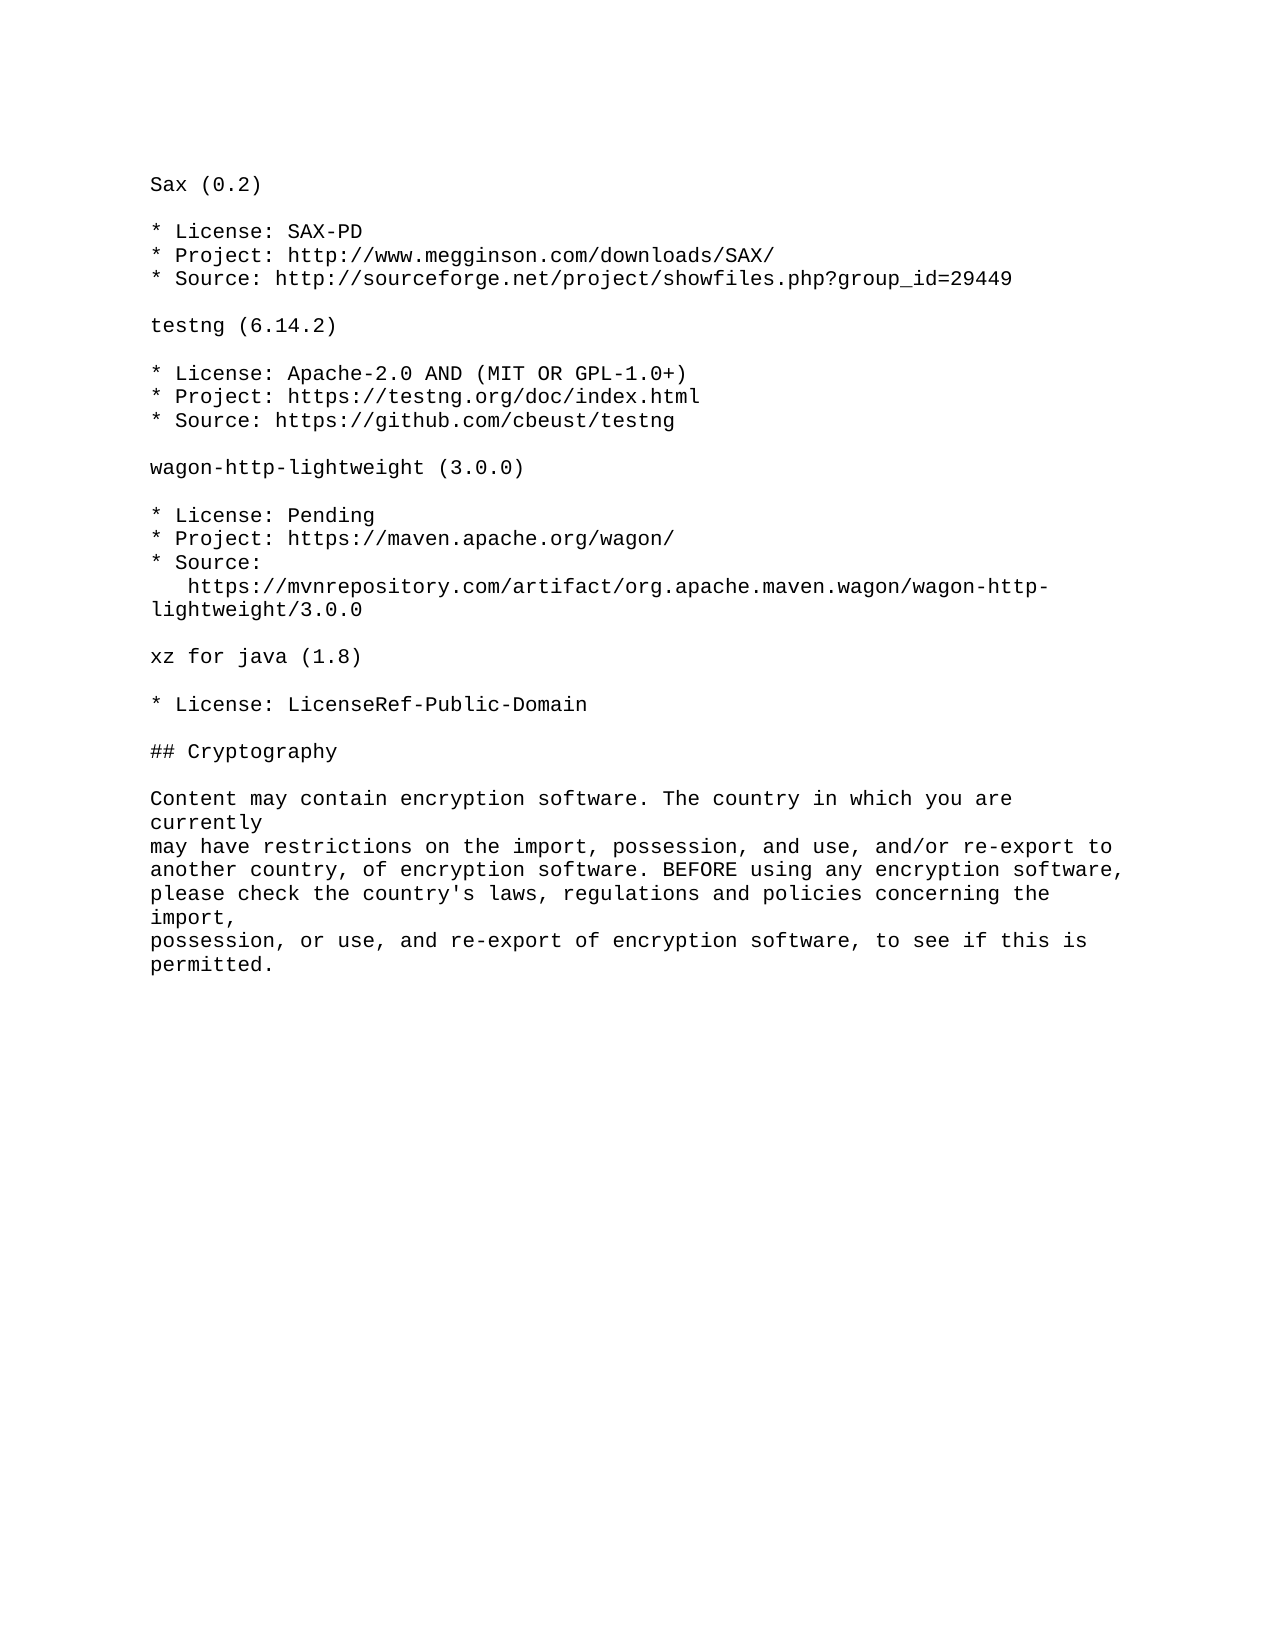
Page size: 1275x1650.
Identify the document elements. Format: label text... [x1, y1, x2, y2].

text * License: SAX-PD [150, 221, 1125, 244]
text ## Cryptography [150, 741, 1125, 765]
text * Source: [150, 552, 1125, 576]
text * Source: https://github.com/cbeust/testng [150, 410, 1125, 434]
text another country, of encryption software. BEFORE using any encryption software, [150, 859, 1125, 883]
text https://mvnrepository.com/artifact/org.apache.maven.wagon/wagon-http-lightweight/3.0.0 [150, 576, 1125, 623]
text * License: Pending [150, 505, 1125, 528]
text may have restrictions on the import, possession, and use, and/or re-export to [150, 836, 1125, 859]
text * Project: https://maven.apache.org/wagon/ [150, 528, 1125, 552]
text testng (6.14.2) [150, 316, 1125, 339]
text wagon-http-lightweight (3.0.0) [150, 457, 1125, 481]
text possession, or use, and re-export of encryption software, to see if this is [150, 930, 1125, 954]
text xz for java (1.8) [150, 647, 1125, 670]
text Content may contain encryption software. The country in which you are currently [150, 788, 1125, 836]
text * Source: http://sourceforge.net/project/showfiles.php?group_id=29449 [150, 268, 1125, 292]
text * License: Apache-2.0 AND (MIT OR GPL-1.0+) [150, 363, 1125, 386]
text permitted. [150, 954, 1125, 978]
text * Project: http://www.megginson.com/downloads/SAX/ [150, 244, 1125, 268]
text * License: LicenseRef-Public-Domain [150, 694, 1125, 717]
text * Project: https://testng.org/doc/index.html [150, 386, 1125, 410]
text please check the country's laws, regulations and policies concerning the import, [150, 883, 1125, 930]
text Sax (0.2) [150, 174, 1125, 197]
